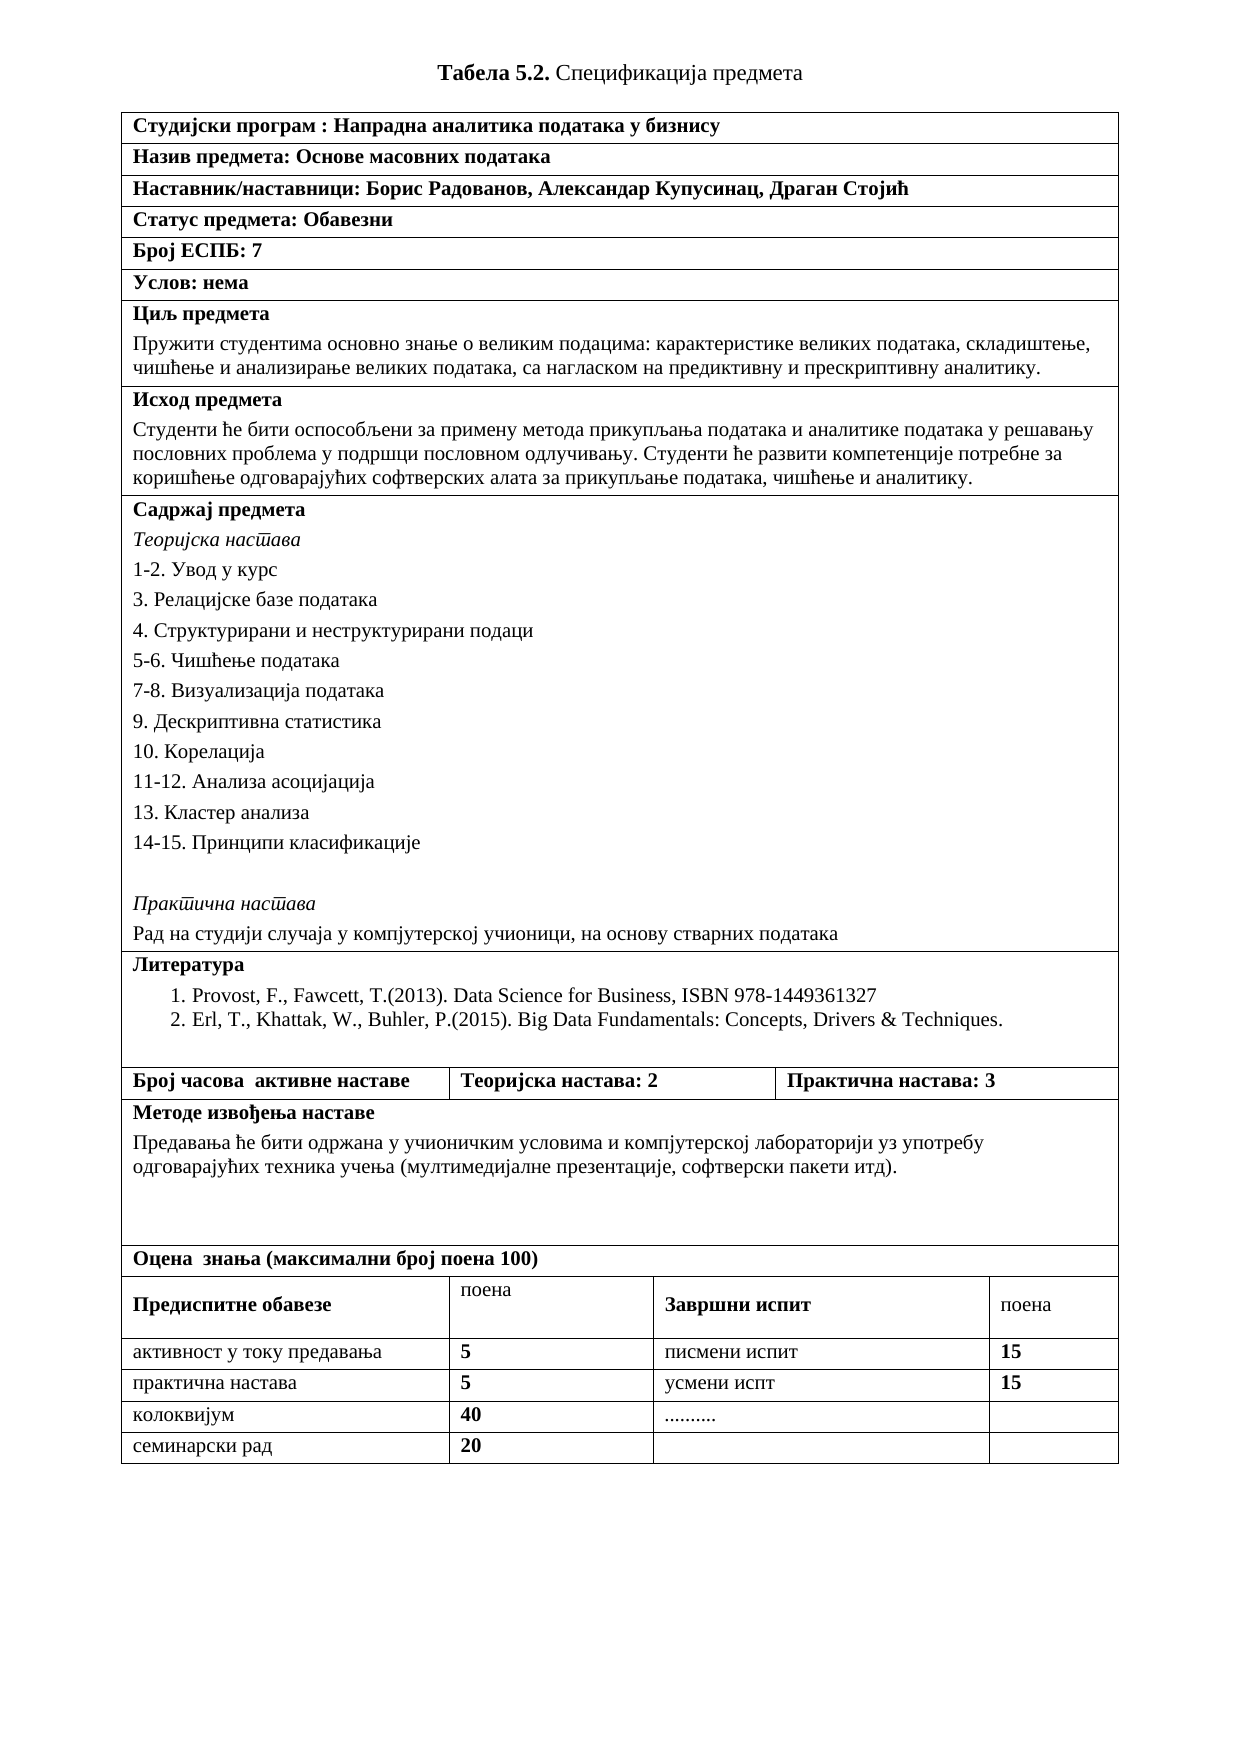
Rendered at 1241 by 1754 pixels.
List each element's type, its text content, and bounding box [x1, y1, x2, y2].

table_cell 40 [450, 1402, 653, 1432]
table_cell 15 [990, 1370, 1118, 1401]
table_cell Наставник/наставници: Борис Радованов, Александар Купусинац, Драган Стојић [122, 176, 1118, 206]
table_cell 5 [450, 1339, 653, 1369]
table_cell 15 [990, 1339, 1118, 1369]
table_cell Садржај предмета Теоријска настава 1-2. Увод у курс 3. Релацијске базе података 4. Структурирани и неструктурирани подаци 5-6. Чишћење података 7-8. Визуализација података 9. Дескриптивна статистика 10. Корелација 11-12. Анализа асоцијација 13. Кластер анализа 14-15. Принципи класификације Практична настава Рад на студији случаја у компјутерској учионици, на основу стварних података [122, 496, 1118, 951]
table_cell Назив предмета: Основе масовних података [122, 144, 1118, 174]
table_cell [990, 1433, 1118, 1463]
table_cell [990, 1402, 1118, 1432]
table_cell писмени испит [654, 1339, 989, 1369]
table_cell .......... [654, 1402, 989, 1432]
table_cell Практична настава: 3 [776, 1068, 1118, 1098]
table_cell усмени испт [654, 1370, 989, 1401]
table_cell колоквијум [122, 1402, 449, 1432]
table_cell практична настава [122, 1370, 449, 1401]
table_cell семинарски рад [122, 1433, 449, 1463]
table_cell поена [990, 1277, 1118, 1338]
table_cell Литература Provost, F., Fawcett, T.(2013). Data Science for Business, ISBN 978-1449361327 Erl, T., Khattak, W., Buhler, P.(2015). Big Data Fundamentals: Concepts, Drivers & Techniques. [122, 952, 1118, 1067]
table_cell Методе извођења наставе Предавања ће бити одржана у учионичким условима и компјутерској лабораторији уз употребу одговарајућих техника учења (мултимедијалне презентације, софтверски пакети итд). [122, 1100, 1118, 1245]
table_cell Исход предмета Студенти ће бити оспособљени за примену метода прикупљања података и аналитике података у решавању пословних проблема у подршци пословном одлучивању. Студенти ће развити компетенције потребне за коришћење одговарајућих софтверских алата за прикупљање података, чишћење и аналитику. [122, 387, 1118, 495]
table_cell Предиспитне обавезе [122, 1277, 449, 1338]
table_header Студијски програм : Напрадна аналитика података у бизнису [122, 113, 1118, 143]
table_cell Циљ предмета Пружити студентима основно знање о великим подацима: карактеристике великих података, складиштење, чишћење и анализирање великих података, са нагласком на предиктивну и прескриптивну аналитику. [122, 301, 1118, 386]
table_cell Теоријска настава: 2 [450, 1068, 775, 1098]
text Табела 5.2. Спецификација предмета [59, 59, 1181, 85]
table_cell активност у току предавања [122, 1339, 449, 1369]
table_cell Статус предмета: Обавезни [122, 207, 1118, 237]
table_cell Завршни испит [654, 1277, 989, 1338]
table_cell [654, 1433, 989, 1463]
table_cell 5 [450, 1370, 653, 1401]
table_cell Оцена знања (максимални број поена 100) [122, 1246, 1118, 1276]
table_cell Број часова активне наставе [122, 1068, 449, 1098]
table_cell поена [450, 1277, 653, 1338]
table_cell Услов: нема [122, 270, 1118, 300]
table_cell 20 [450, 1433, 653, 1463]
table_cell Број ЕСПБ: 7 [122, 238, 1118, 268]
